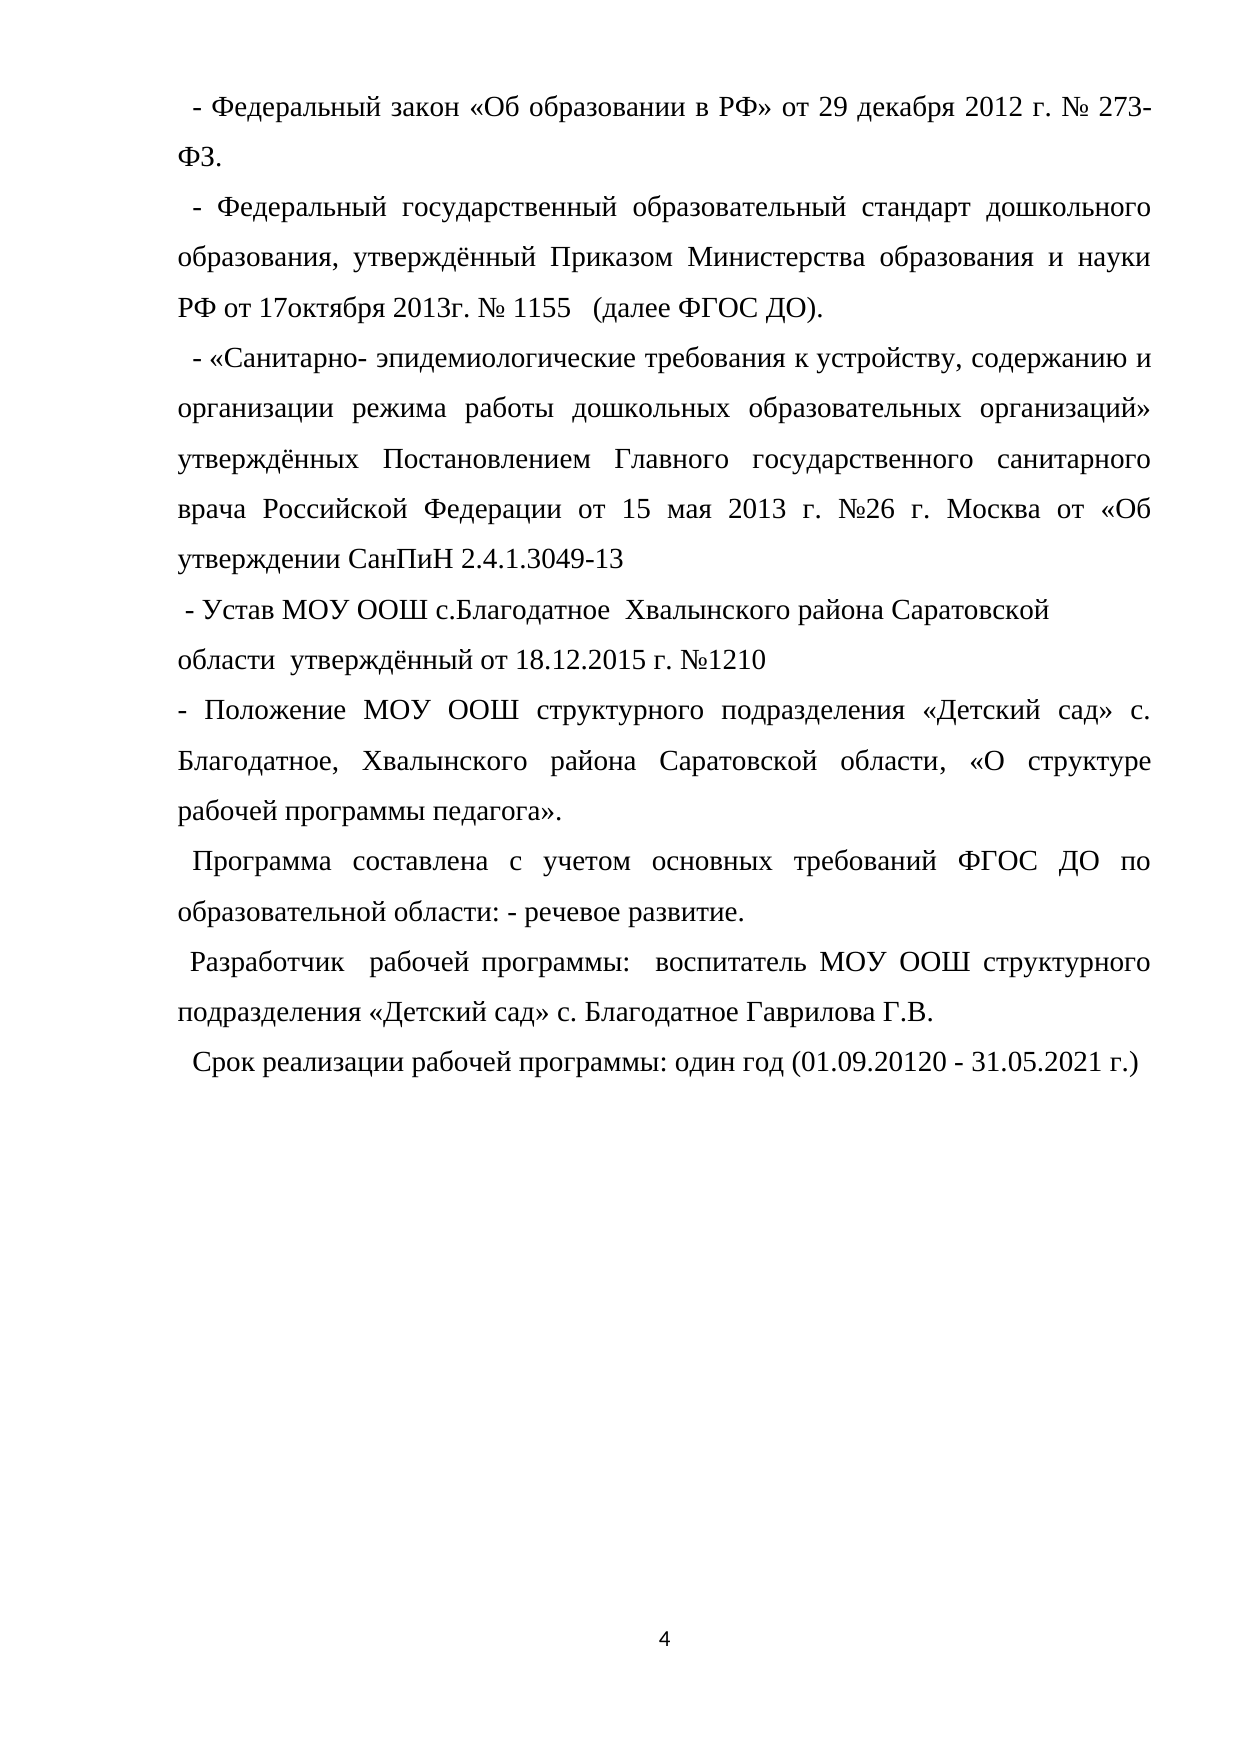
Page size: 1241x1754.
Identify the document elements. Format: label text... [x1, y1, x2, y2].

text - Федеральный государственный образовательный стандарт дошкольного образования, утверждённый Приказом Министерства образования и науки РФ от 17октября 2013г. № 1155 (далее ФГОС ДО). [177, 189, 1152, 323]
text Срок реализации рабочей программы: один год (01.09.20120 - 31.05.2021 г.) [177, 1044, 1152, 1078]
text - Устав МОУ ООШ с.Благодатное Хвалынского района Саратовской области утверждённый от 18.12.2015 г. №1210 [177, 592, 1152, 676]
text - Положение МОУ ООШ структурного подразделения «Детский сад» с. Благодатное, Хвалынского района Саратовской области, «О структуре рабочей программы педагога». [177, 692, 1152, 827]
text - Федеральный закон «Об образовании в РФ» от 29 декабря . № 273-ФЗ. [177, 89, 1152, 172]
text Разработчик рабочей программы: воспитатель МОУ ООШ структурного подразделения «Детский сад» с. Благодатное Гаврилова Г.В. [177, 944, 1152, 1028]
text - «Санитарно- эпидемиологические требования к устройству, содержанию и организации режима работы дошкольных образовательных организаций» утверждённых Постановлением Главного государственного санитарного врача Российской Федерации от 15 мая . №26 г. Москва от «Об утверждении СанПиН 2.4.1.3049-13 [177, 340, 1152, 575]
text Программа составлена с учетом основных требований ФГОС ДО по образовательной области: - речевое развитие. [177, 843, 1152, 927]
